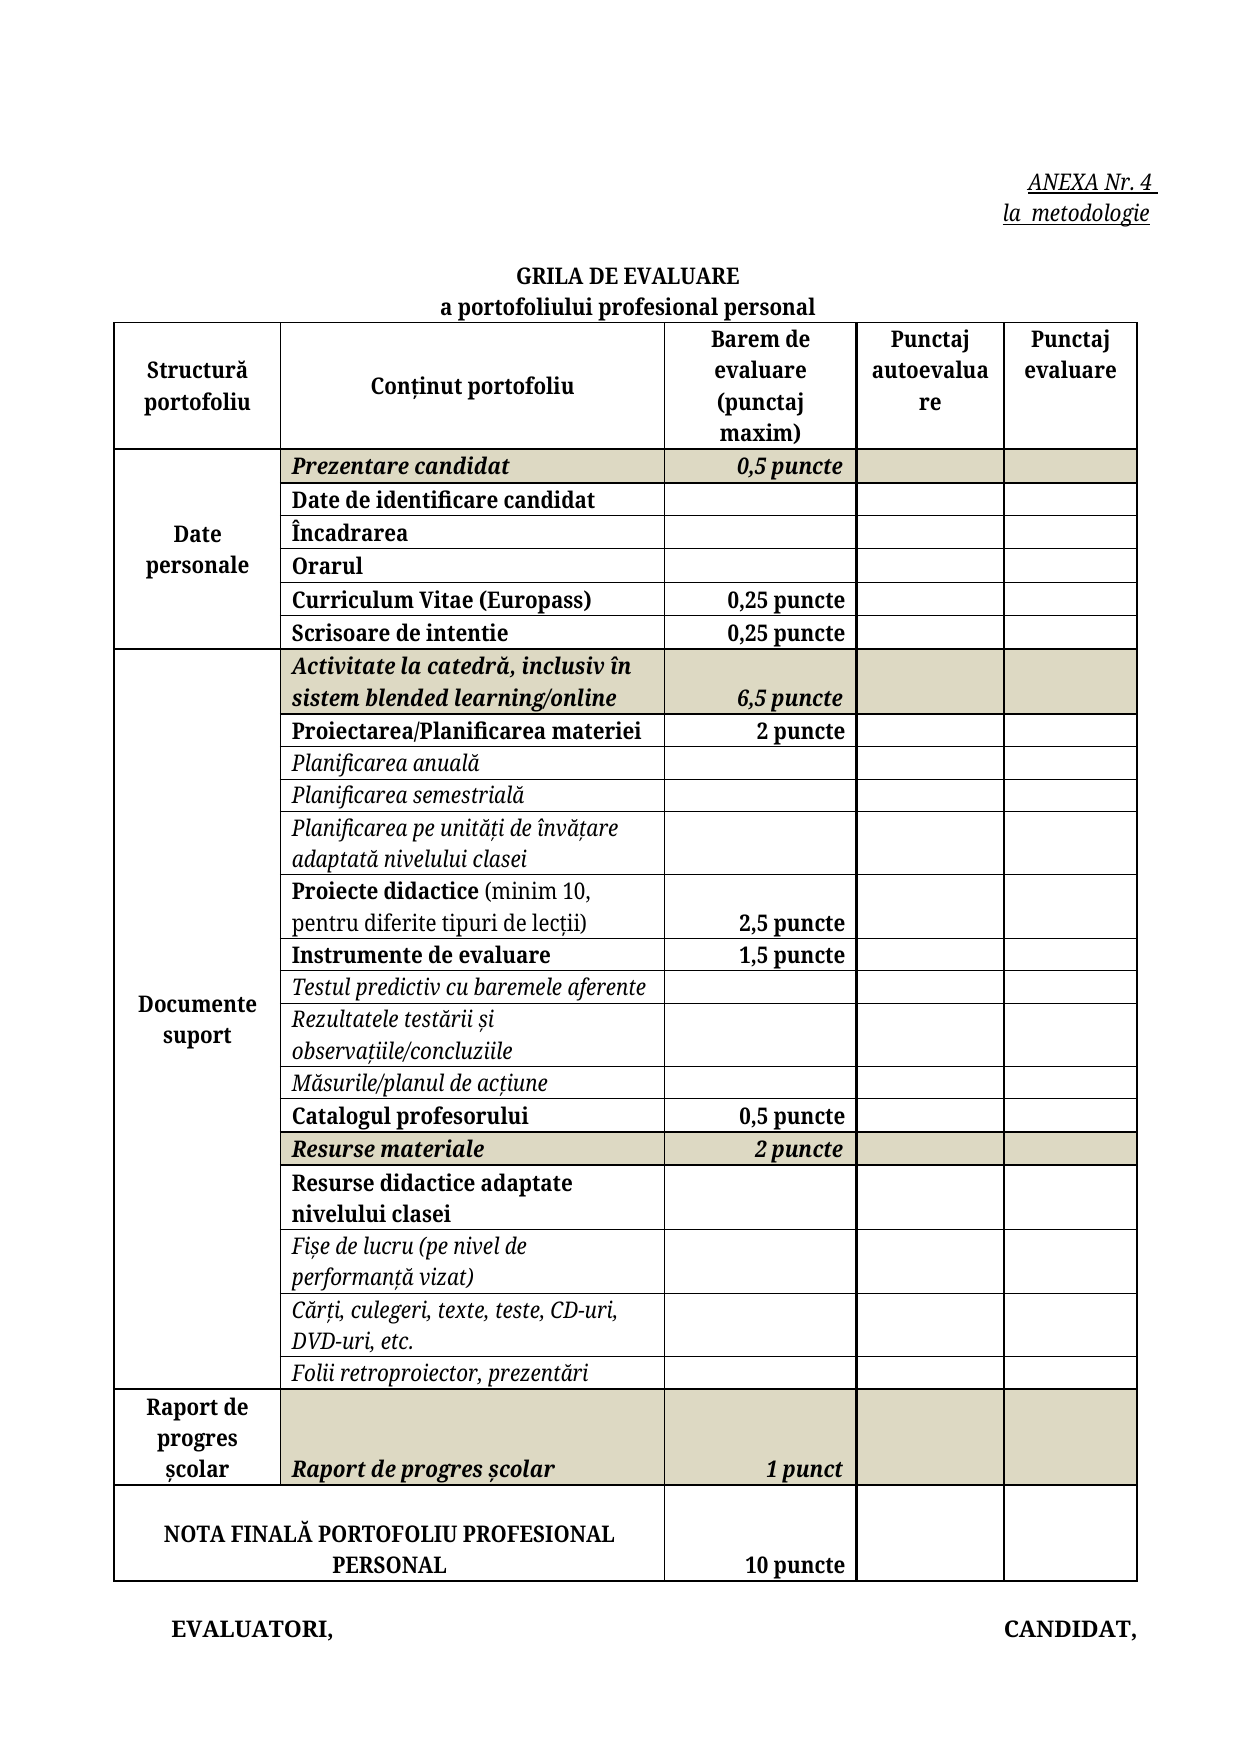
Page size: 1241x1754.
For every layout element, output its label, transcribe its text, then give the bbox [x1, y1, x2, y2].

table_cell [858, 939, 1003, 970]
table_cell [1005, 484, 1136, 515]
table_cell [858, 549, 1003, 582]
table_cell Rezultatele testării și observațiile/concluziile [281, 1004, 664, 1066]
table_cell Activitate la catedră, inclusiv în sistem blended learning/online [281, 650, 664, 713]
table_cell 0,5 puncte [665, 1099, 855, 1131]
table_cell [858, 715, 1003, 746]
table_cell [1005, 1486, 1136, 1580]
table_cell Scrisoare de intentie [281, 616, 664, 648]
table_cell [1005, 616, 1136, 648]
table_cell [858, 650, 1003, 713]
table_cell [858, 616, 1003, 648]
table_cell Date de identificare candidat [281, 484, 664, 515]
table_cell Încadrarea [281, 516, 664, 548]
text a portofoliului profesional personal [103, 291, 1152, 322]
table_cell [1005, 450, 1136, 482]
table_cell [665, 1067, 855, 1098]
table_header Conținut portofoliu [281, 323, 664, 448]
table_cell [1005, 1133, 1136, 1164]
table_cell 0,25 puncte [665, 616, 855, 648]
table_cell [858, 971, 1003, 1002]
table_cell [665, 1004, 855, 1066]
table_cell [665, 812, 855, 874]
table_cell [858, 583, 1003, 615]
table_cell [858, 747, 1003, 778]
table_cell [665, 549, 855, 582]
table_header Structură portofoliu [115, 323, 280, 448]
table_cell [1005, 1294, 1136, 1356]
table_cell Resurse materiale [281, 1133, 664, 1164]
table_cell [1005, 1004, 1136, 1066]
table_cell [665, 971, 855, 1002]
table_cell Cărți, culegeri, texte, teste, CD-uri, DVD-uri, etc. [281, 1294, 664, 1356]
table_cell [1005, 715, 1136, 746]
table_cell Proiecte didactice (minim 10, pentru diferite tipuri de lecții) [281, 875, 664, 938]
table_cell Măsurile/planul de acțiune [281, 1067, 664, 1098]
table_cell Orarul [281, 549, 664, 582]
table_cell [665, 1166, 855, 1229]
table_cell [665, 1230, 855, 1292]
table_cell Proiectarea/Planificarea materiei [281, 715, 664, 746]
table_cell 1,5 puncte [665, 939, 855, 970]
table_cell 1 punct [665, 1390, 855, 1484]
table_cell [665, 1294, 855, 1356]
text EVALUATORI, CANDIDAT, [103, 1613, 1152, 1644]
table_cell [858, 484, 1003, 515]
table_cell Documente suport [115, 650, 280, 1388]
table_cell Planificarea anuală [281, 747, 664, 778]
table_cell Raport de progres școlar [281, 1390, 664, 1484]
table_cell [1005, 1390, 1136, 1484]
table_cell [858, 812, 1003, 874]
table_cell [1005, 875, 1136, 938]
table_cell [1005, 1230, 1136, 1292]
table_cell [1005, 1166, 1136, 1229]
table_cell [1005, 549, 1136, 582]
table_cell [858, 1294, 1003, 1356]
table_cell Folii retroproiector, prezentări [281, 1357, 664, 1388]
table_cell Catalogul profesorului [281, 1099, 664, 1131]
table_cell Fișe de lucru (pe nivel de performanță vizat) [281, 1230, 664, 1292]
table_cell 2 puncte [665, 1133, 855, 1164]
table_cell [858, 1166, 1003, 1229]
table_cell [665, 747, 855, 778]
table_cell Planificarea semestrială [281, 780, 664, 811]
table_cell Date personale [115, 450, 280, 648]
table_header Barem de evaluare (punctaj maxim) [665, 323, 855, 448]
table_cell NOTA FINALĂ PORTOFOLIU PROFESIONAL PERSONAL [115, 1486, 664, 1580]
table_cell [858, 875, 1003, 938]
table_cell [1005, 1067, 1136, 1098]
table_cell Planificarea pe unități de învățare adaptată nivelului clasei [281, 812, 664, 874]
table_cell [1005, 971, 1136, 1002]
text ANEXA Nr. 4 [103, 166, 1152, 197]
table_cell [1005, 516, 1136, 548]
table_cell 0,25 puncte [665, 583, 855, 615]
table_cell 10 puncte [665, 1486, 855, 1580]
text la metodologie [103, 197, 1152, 228]
table_cell Testul predictiv cu baremele aferente [281, 971, 664, 1002]
table_cell Resurse didactice adaptate nivelului clasei [281, 1166, 664, 1229]
table_cell [1005, 1099, 1136, 1131]
table_cell [858, 1067, 1003, 1098]
table_cell [1005, 583, 1136, 615]
table_cell [665, 484, 855, 515]
table_cell Prezentare candidat [281, 450, 664, 482]
table_cell 2,5 puncte [665, 875, 855, 938]
table_cell 0,5 puncte [665, 450, 855, 482]
table_cell [665, 780, 855, 811]
table_cell [858, 450, 1003, 482]
table_header Punctaj autoevaluare [858, 323, 1003, 448]
table_cell [858, 1004, 1003, 1066]
table_cell [858, 1390, 1003, 1484]
table_cell 6,5 puncte [665, 650, 855, 713]
table_cell [1005, 780, 1136, 811]
table_cell [858, 1486, 1003, 1580]
text GRILA DE EVALUARE [103, 260, 1152, 291]
table_cell [1005, 1357, 1136, 1388]
table_cell Curriculum Vitae (Europass) [281, 583, 664, 615]
table_cell [1005, 812, 1136, 874]
table_cell Raport de progres școlar [115, 1390, 280, 1484]
table_cell [858, 1099, 1003, 1131]
table_cell [665, 516, 855, 548]
table_cell Instrumente de evaluare [281, 939, 664, 970]
table_header Punctaj evaluare [1005, 323, 1136, 448]
table_cell 2 puncte [665, 715, 855, 746]
table_cell [1005, 650, 1136, 713]
table_cell [665, 1357, 855, 1388]
table_cell [1005, 939, 1136, 970]
table_cell [858, 1133, 1003, 1164]
table_cell [858, 1357, 1003, 1388]
table_cell [858, 1230, 1003, 1292]
table_cell [1005, 747, 1136, 778]
table_cell [858, 780, 1003, 811]
table_cell [858, 516, 1003, 548]
